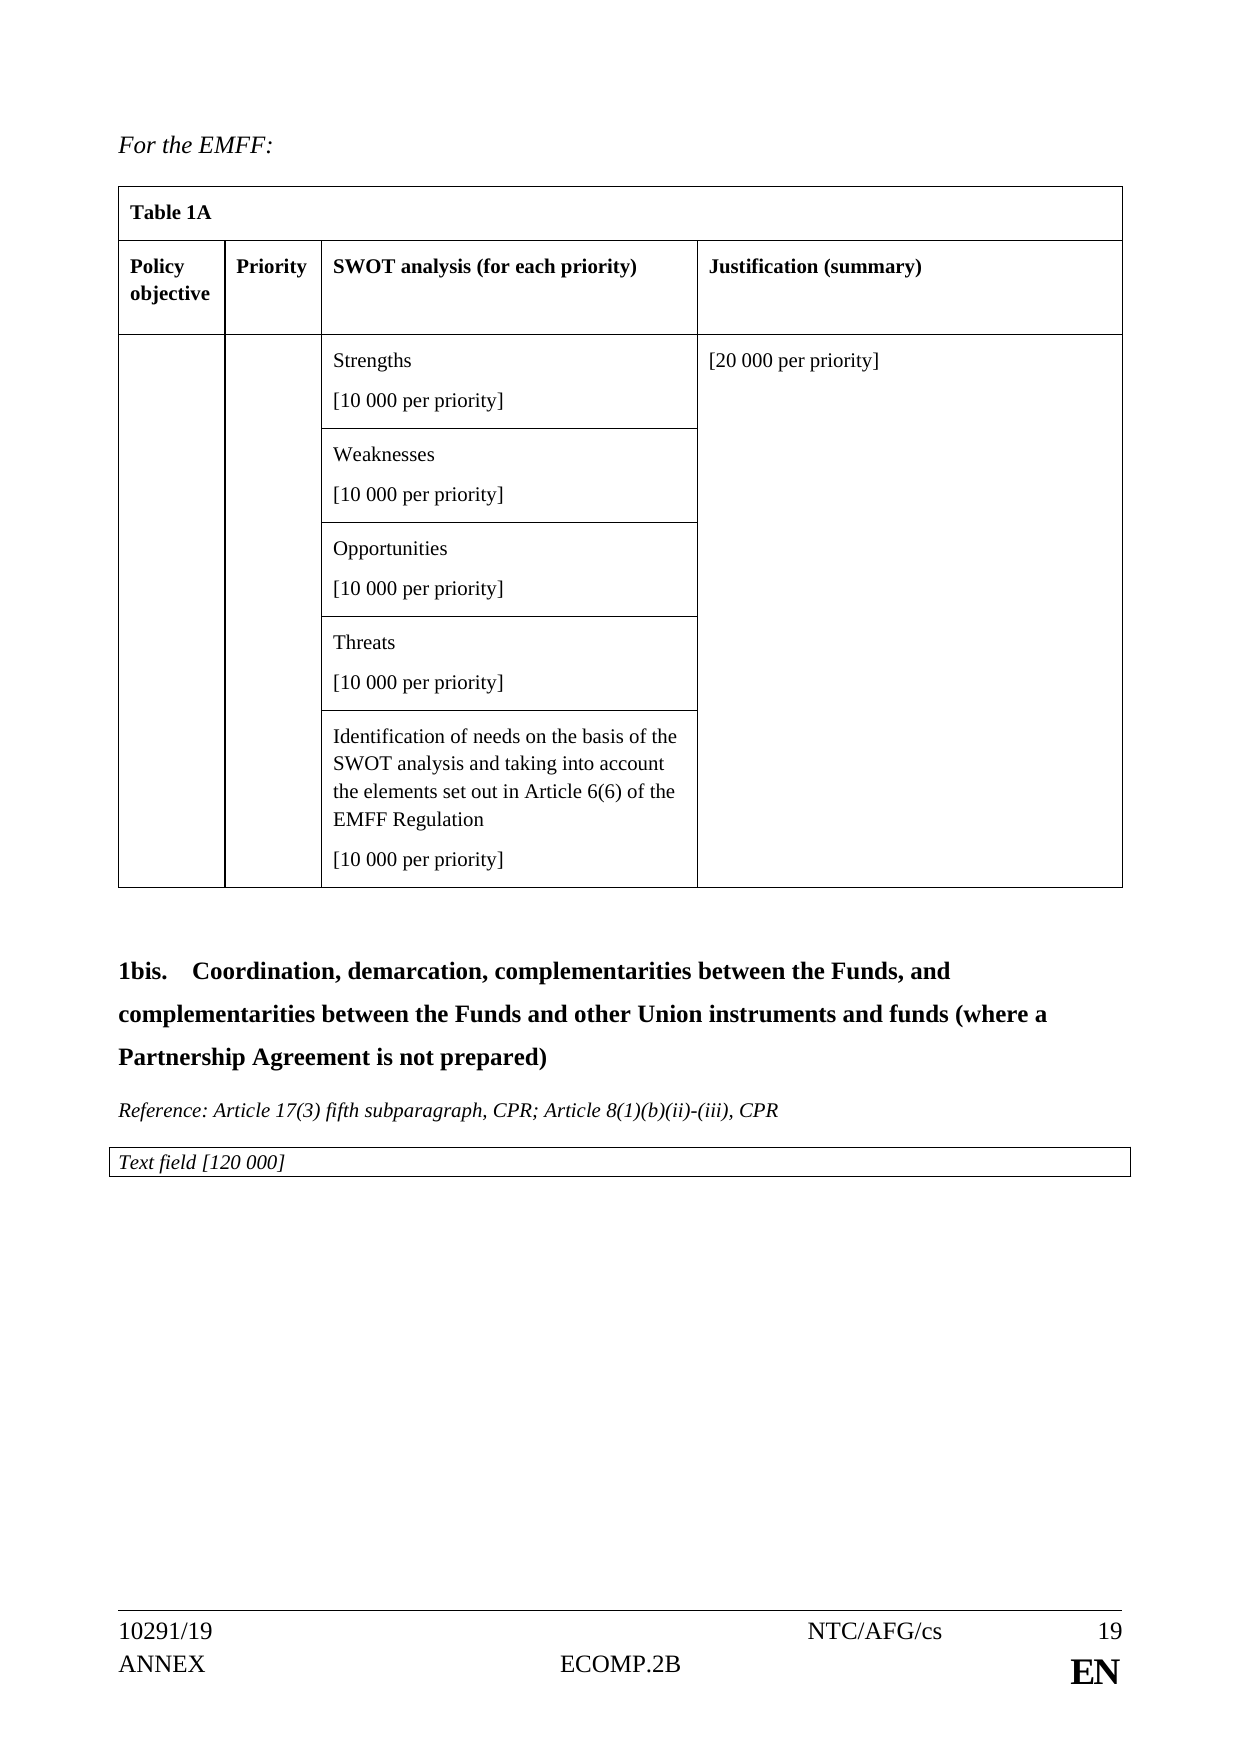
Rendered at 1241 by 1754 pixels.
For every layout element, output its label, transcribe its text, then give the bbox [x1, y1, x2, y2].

table_cell Justification (summary) [698, 241, 1122, 334]
text Reference: Article 17(3) fifth subparagraph, CPR; Article 8(1)(b)(ii)-(iii), CPR [118, 1098, 1122, 1122]
table_cell Identification of needs on the basis of the SWOT analysis and taking into account the elements set out in Article 6(6) of the EMFF Regulation [10 000 per priority] [322, 711, 697, 887]
table_cell [20 000 per priority] [698, 335, 1122, 887]
table_cell Opportunities [10 000 per priority] [322, 523, 697, 616]
text Text field [120 000] [110, 1148, 1130, 1176]
table_cell Weaknesses [10 000 per priority] [322, 429, 697, 522]
table_cell Threats [10 000 per priority] [322, 617, 697, 710]
table_cell [119, 335, 224, 887]
table_cell Strengths [10 000 per priority] [322, 335, 697, 428]
text 1bis. Coordination, demarcation, complementarities between the Funds, and complementarities between the Funds and other Union instruments and funds (where a Partnership Agreement is not prepared) [118, 956, 1122, 1071]
table_cell SWOT analysis (for each priority) [322, 241, 697, 334]
table_header Table 1A [119, 187, 1122, 240]
table_cell [226, 335, 321, 887]
table_cell Priority [226, 241, 321, 334]
text For the EMFF: [118, 131, 1122, 159]
table_cell Policy objective [119, 241, 224, 334]
